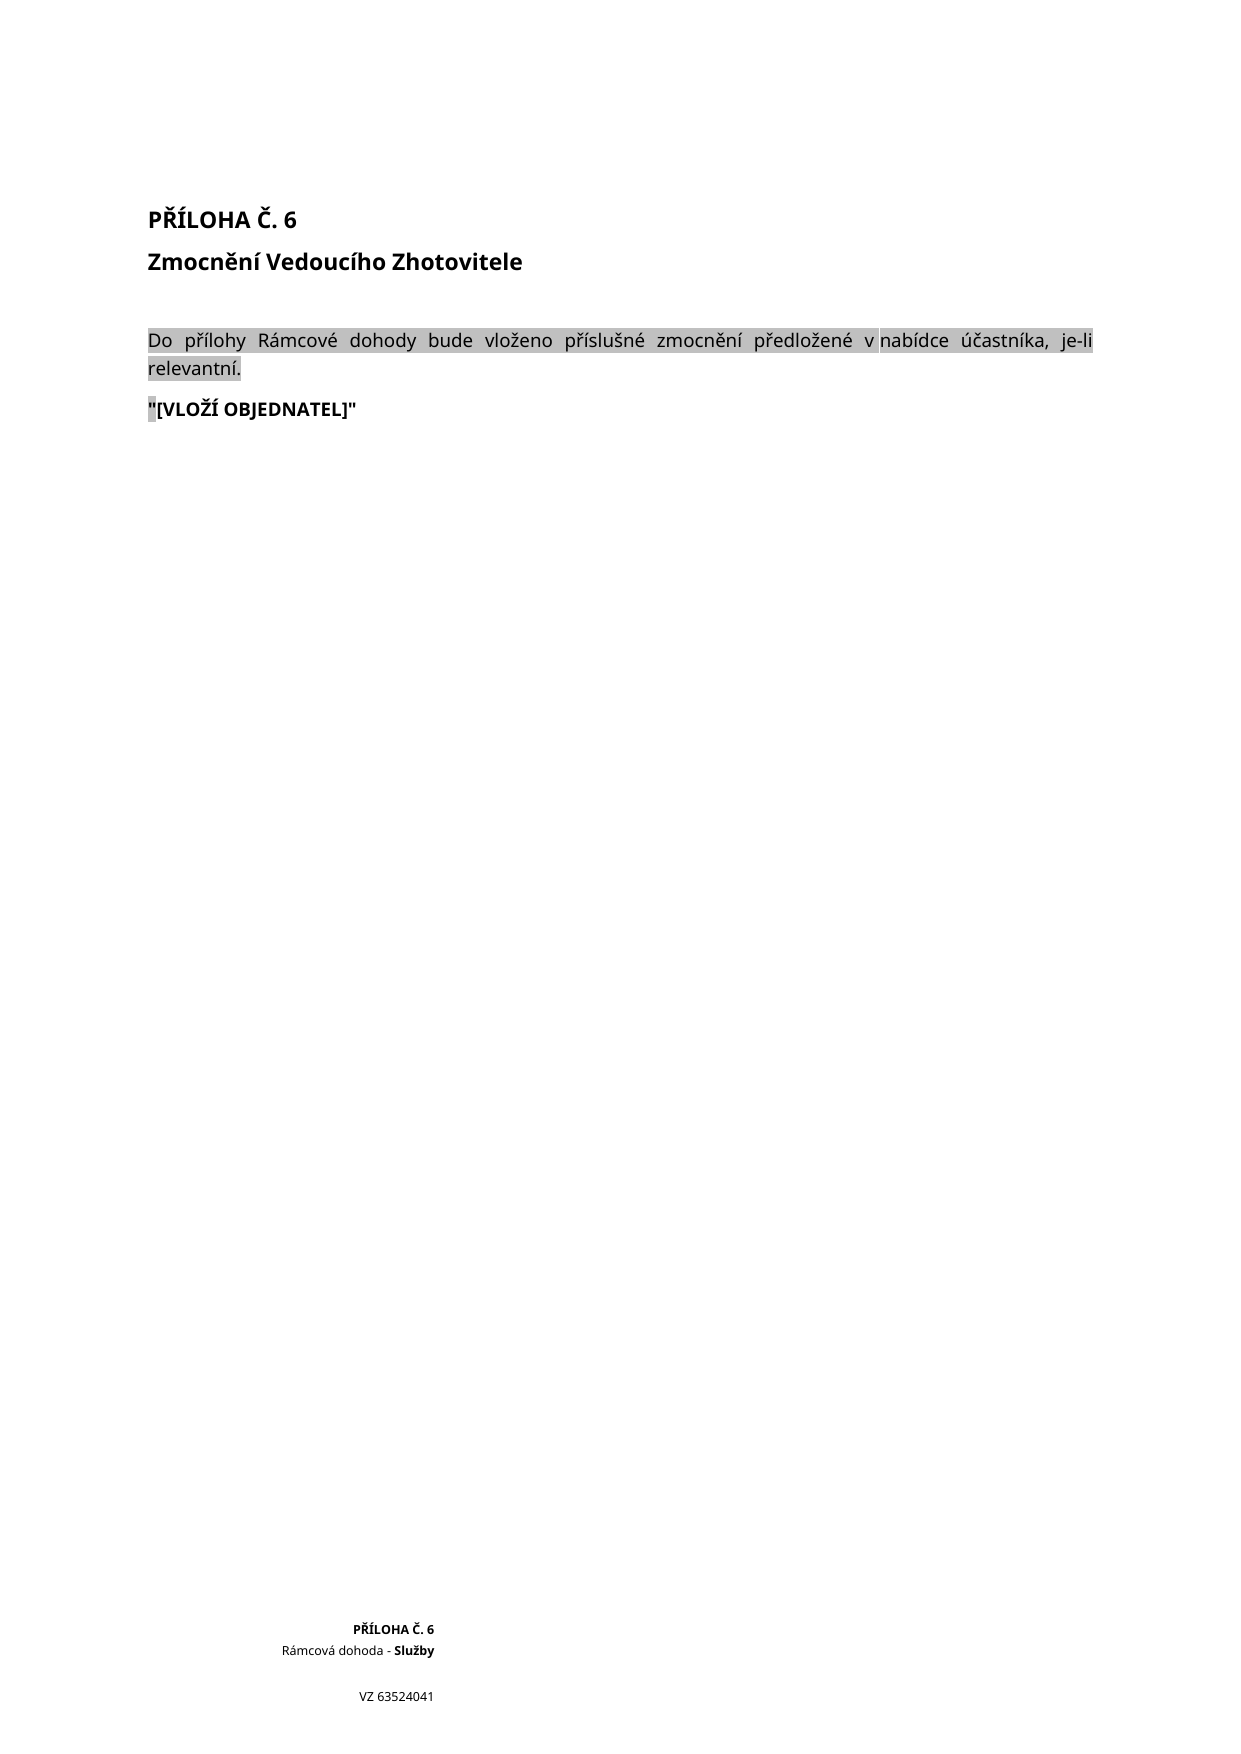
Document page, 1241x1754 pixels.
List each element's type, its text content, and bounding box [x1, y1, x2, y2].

text Do přílohy Rámcové dohody bude vloženo příslušné zmocnění předložené v nabídce účastníka, je-li relevantní. [148, 327, 1093, 381]
text Příloha č. 6 [148, 206, 1093, 235]
text Zmocnění Vedoucího Zhotovitele [148, 247, 1093, 276]
